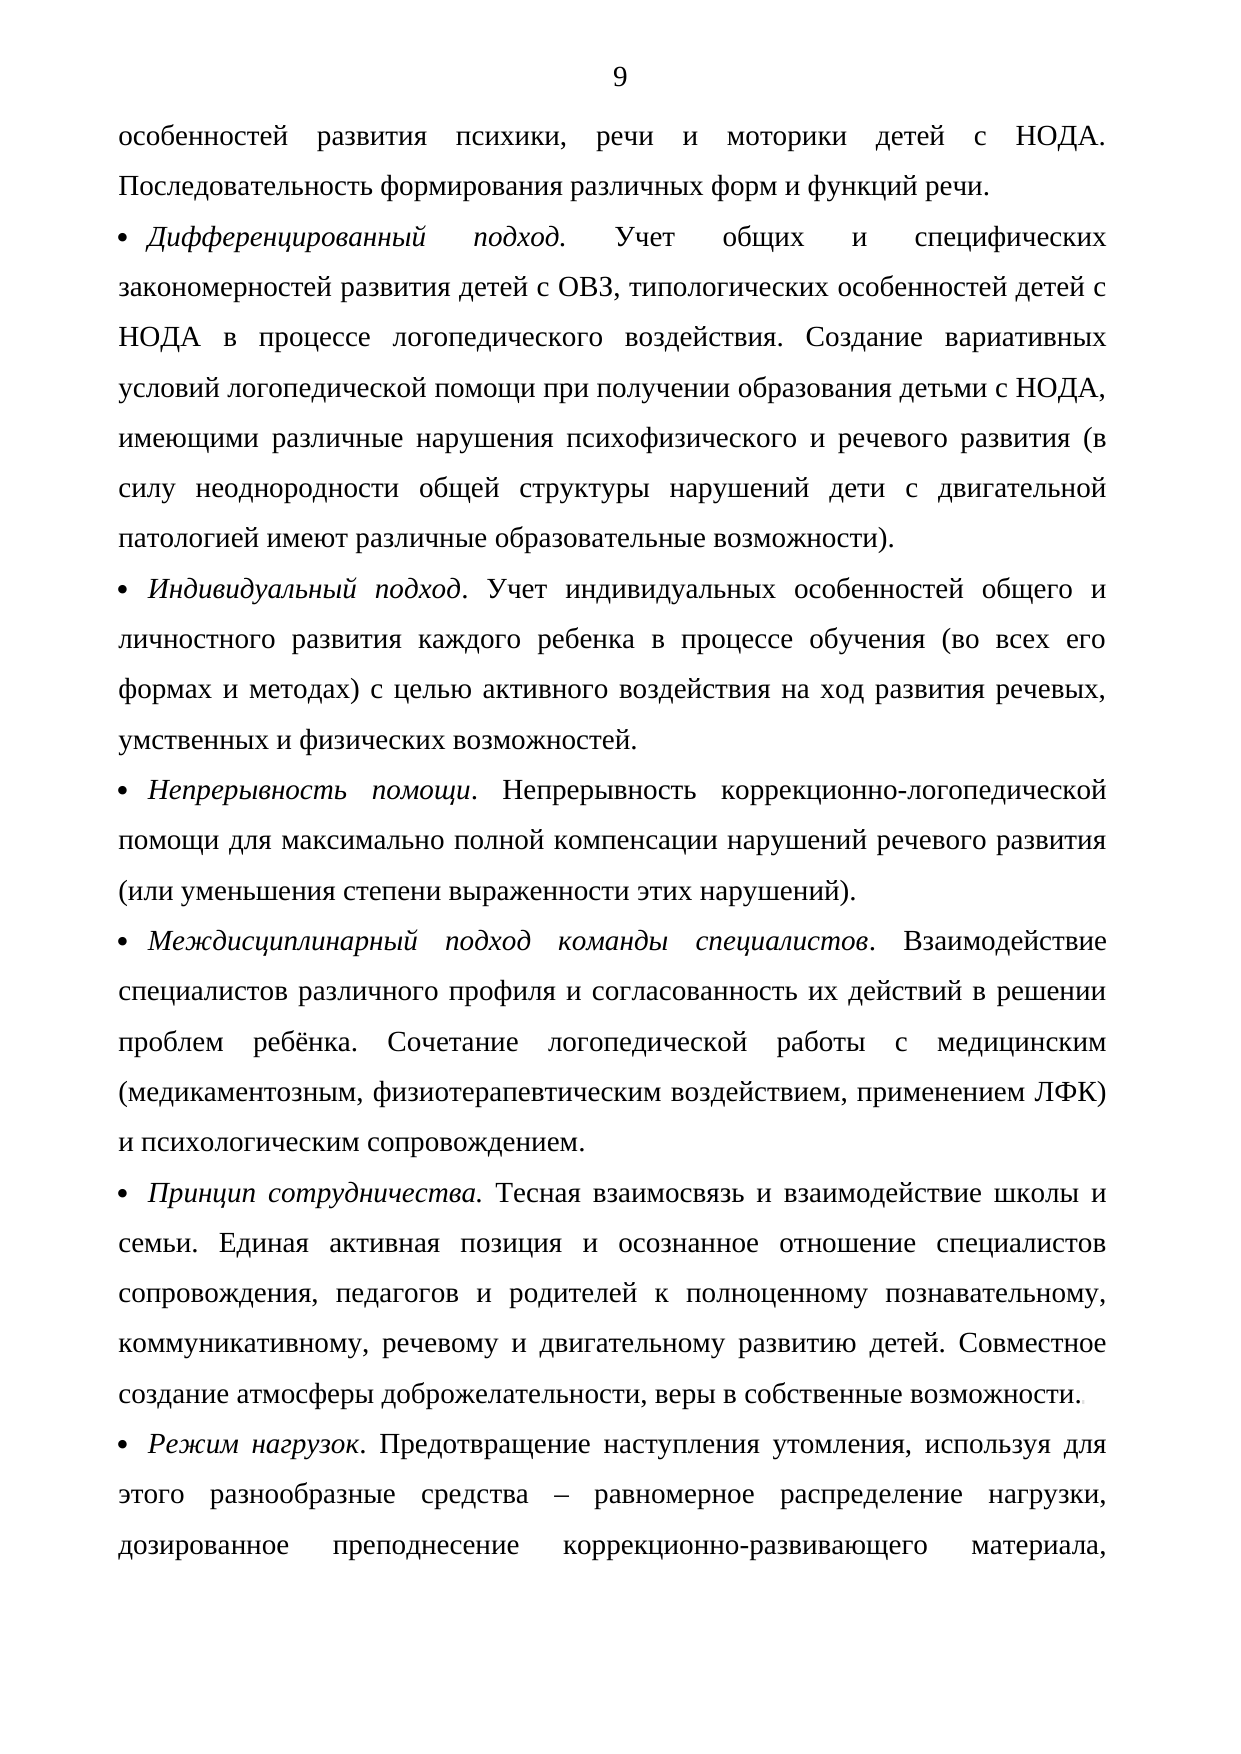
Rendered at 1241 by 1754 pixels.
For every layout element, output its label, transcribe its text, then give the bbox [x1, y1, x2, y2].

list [118, 1426, 1107, 1560]
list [118, 118, 1107, 202]
list Непрерывность помощи. Непрерывность коррекционно-логопедической помощи для максимально полной компенсации нарушений речевого развития (или уменьшения степени выраженности этих нарушений). [118, 772, 1107, 906]
list Дифференцированный подход. Учет общих и специфических закономерностей развития детей с ОВЗ, типологических особенностей детей с НОДА в процессе логопедического воздействия. Создание вариативных условий логопедической помощи при получении образования детьми с НОДА, имеющими различные нарушения психофизического и речевого развития (в силу неоднородности общей структуры нарушений дети с двигательной патологией имеют различные образовательные возможности). [118, 219, 1107, 554]
list Индивидуальный подход. Учет индивидуальных особенностей общего и личностного развития каждого ребенка в процессе обучения (во всех его формах и методах) с целью активного воздействия на ход развития речевых, умственных и физических возможностей. [118, 571, 1107, 755]
list Междисциплинарный подход команды специалистов. Взаимодействие специалистов различного профиля и согласованность их действий в решении проблем ребёнка. Сочетание логопедической работы с медицинским (медикаментозным, физиотерапевтическим воздействием, применением ЛФК) и психологическим сопровождением. [118, 923, 1107, 1158]
list Принцип сотрудничества. Тесная взаимосвязь и взаимодействие школы и семьи. Единая активная позиция и осознанное отношение специалистов сопровождения, педагогов и родителей к полноценному познавательному, коммуникативному, речевому и двигательному развитию детей. Совместное создание атмосферы доброжелательности, веры в собственные возможности. [118, 1175, 1107, 1409]
